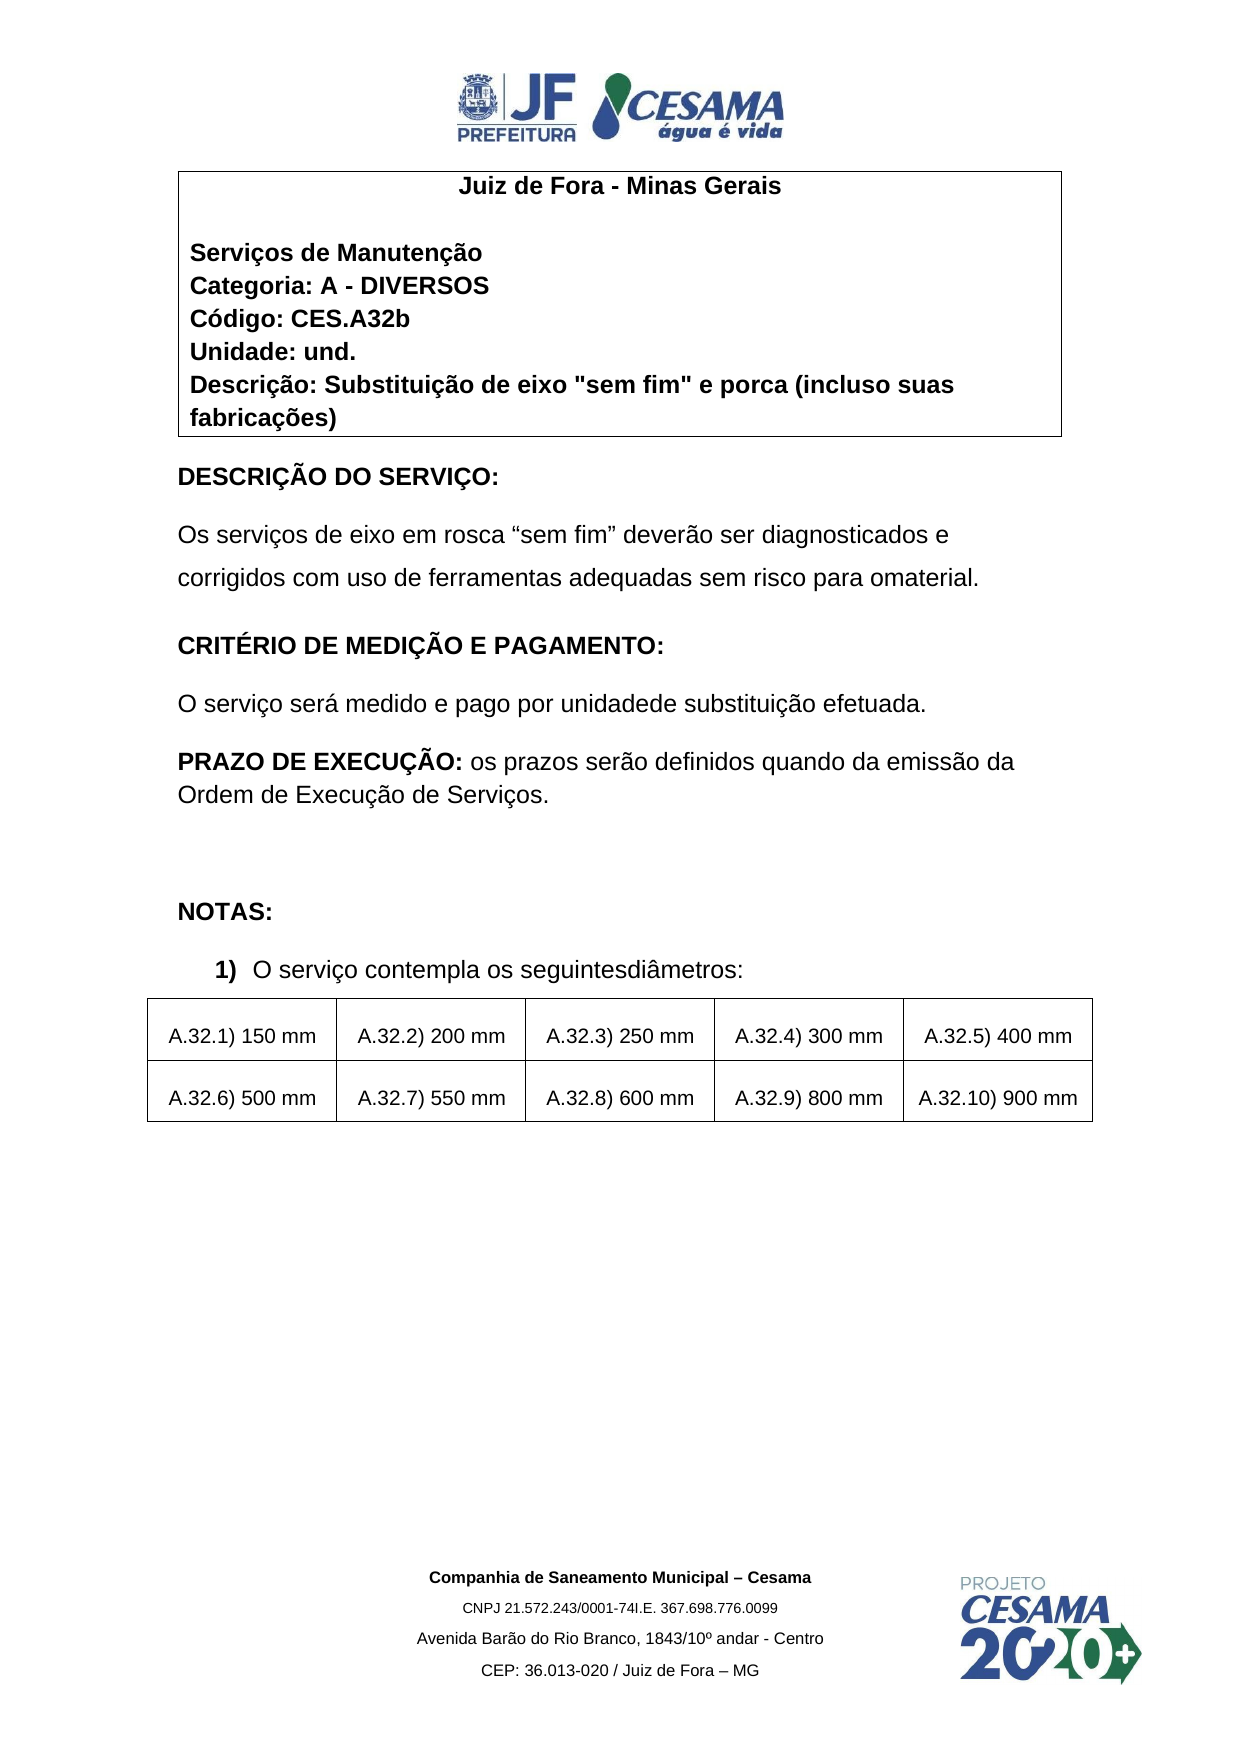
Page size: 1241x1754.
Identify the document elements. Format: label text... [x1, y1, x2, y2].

list O serviço contempla os seguintesdiâmetros: [214, 955, 1105, 983]
picture [960, 1577, 1142, 1685]
table_cell A.32.6) 500 mm [148, 1061, 336, 1121]
text CRITÉRIO DE MEDIÇÃO E PAGAMENTO: [177, 631, 1105, 660]
text NOTAS: [177, 897, 1105, 925]
table_cell A.32.10) 900 mm [904, 1061, 1092, 1121]
table_header A.32.1) 150 mm [148, 999, 336, 1060]
table_header A.32.4) 300 mm [715, 999, 903, 1060]
text DESCRIÇÃO DO SERVIÇO: [177, 462, 1105, 491]
table_header A.32.5) 400 mm [904, 999, 1092, 1060]
picture [457, 73, 784, 142]
table_cell A.32.9) 800 mm [715, 1061, 903, 1121]
text O serviço será medido e pago por unidadede substituição efetuada. [177, 689, 1105, 718]
text Os serviços de eixo em rosca “sem fim” deverão ser diagnosticados e corrigidos com uso de ferramentas adequadas sem risco para omaterial. [177, 520, 1058, 592]
table_header A.32.3) 250 mm [526, 999, 714, 1060]
table_header A.32.2) 200 mm [337, 999, 525, 1060]
table_cell A.32.8) 600 mm [526, 1061, 714, 1121]
text PRAZO DE EXECUÇÃO: os prazos serão definidos quando da emissão da Ordem de Execução de Serviços. [177, 747, 1058, 809]
table_cell A.32.7) 550 mm [337, 1061, 525, 1121]
